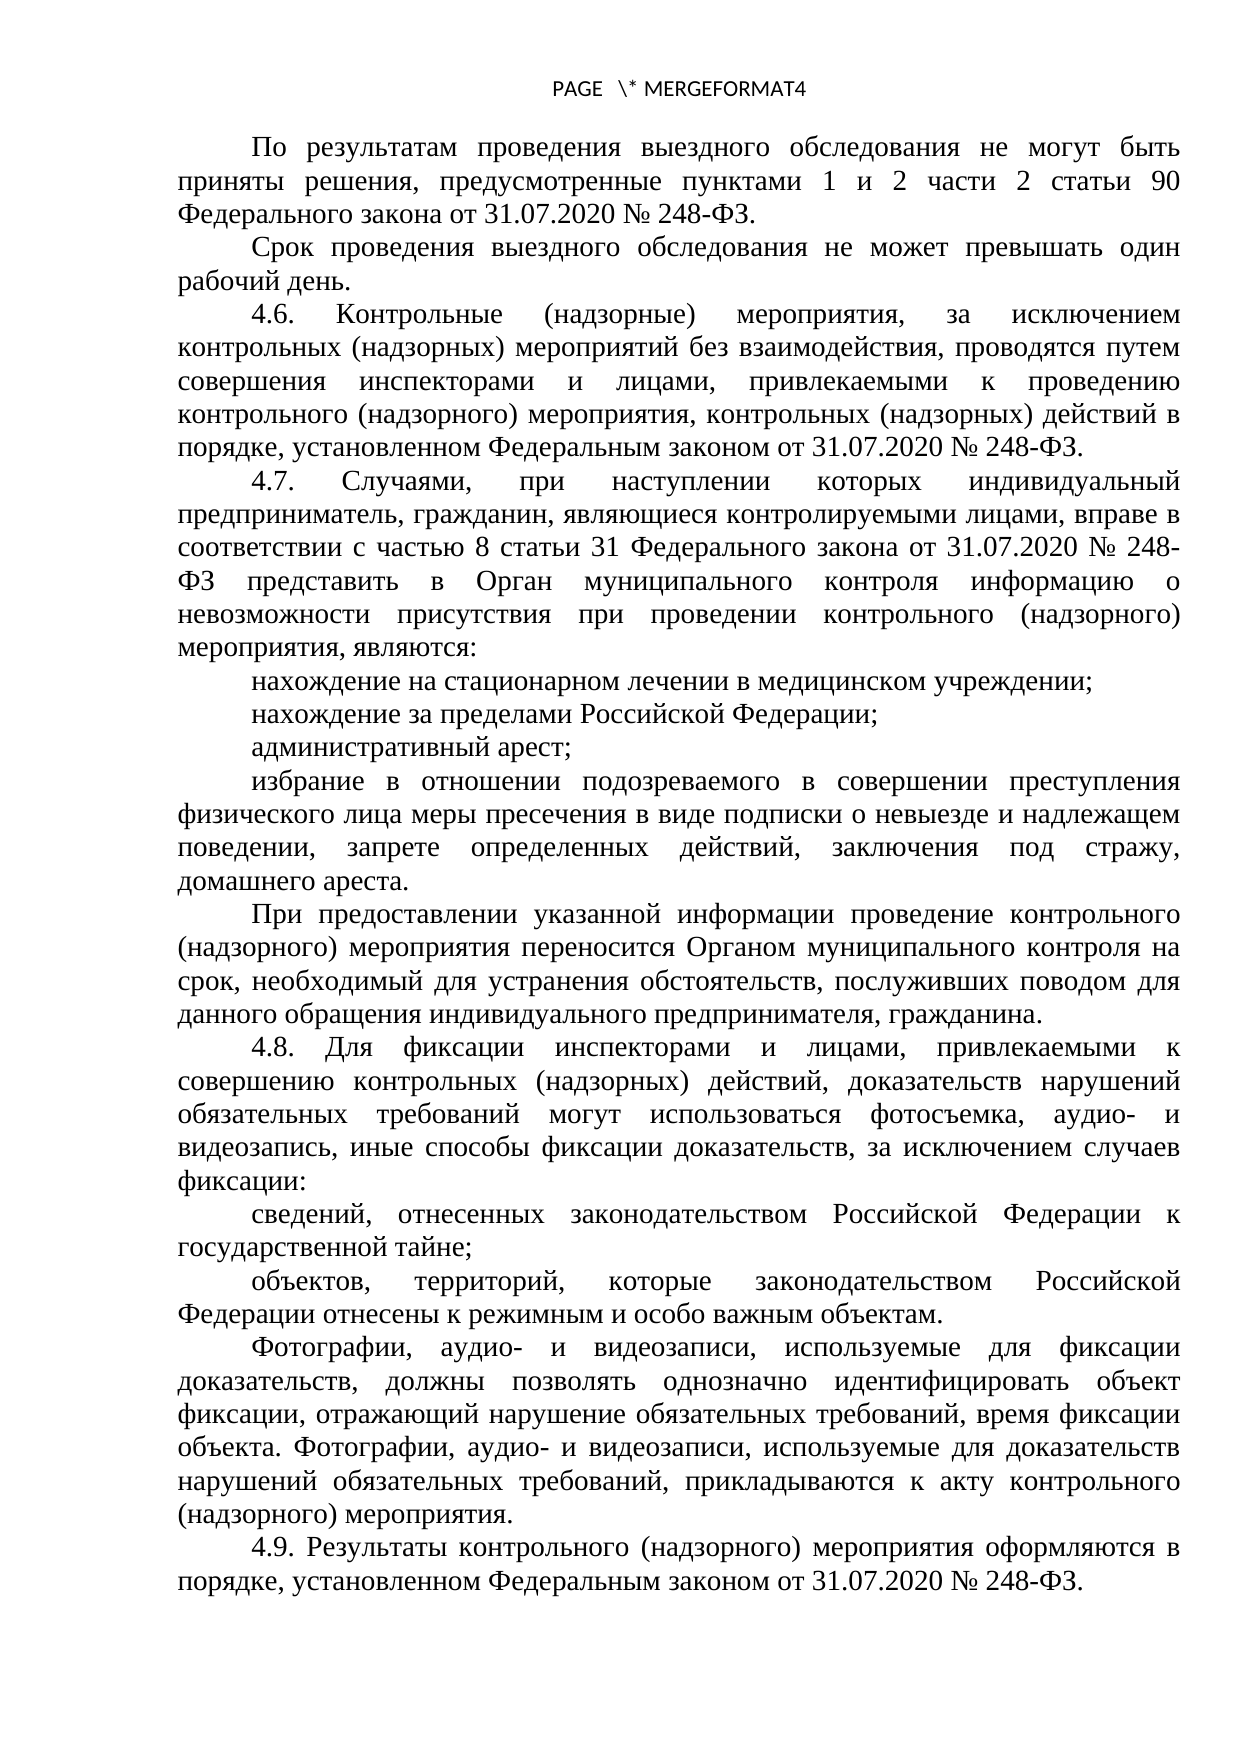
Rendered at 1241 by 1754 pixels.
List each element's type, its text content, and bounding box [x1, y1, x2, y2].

text объектов, территорий, которые законодательством Российской Федерации отнесены к режимным и особо важным объектам. [177, 1263, 1181, 1330]
text При предоставлении указанной информации проведение контрольного (надзорного) мероприятия переносится Органом муниципального контроля на срок, необходимый для устранения обстоятельств, послуживших поводом для данного обращения индивидуального предпринимателя, гражданина. [177, 897, 1181, 1030]
text нахождение за пределами Российской Федерации; [177, 697, 1181, 730]
text избрание в отношении подозреваемого в совершении преступления физического лица меры пресечения в виде подписки о невыезде и надлежащем поведении, запрете определенных действий, заключения под стражу, домашнего ареста. [177, 763, 1181, 897]
text Фотографии, аудио- и видеозаписи, используемые для фиксации доказательств, должны позволять однозначно идентифицировать объект фиксации, отражающий нарушение обязательных требований, время фиксации объекта. Фотографии, аудио- и видеозаписи, используемые для доказательств нарушений обязательных требований, прикладываются к акту контрольного (надзорного) мероприятия. [177, 1330, 1181, 1530]
text 4.9. Результаты контрольного (надзорного) мероприятия оформляются в порядке, установленном Федеральным законом от 31.07.2020 № 248-ФЗ. [177, 1530, 1181, 1597]
text нахождение на стационарном лечении в медицинском учреждении; [177, 663, 1181, 697]
text 4.7. Случаями, при наступлении которых индивидуальный предприниматель, гражданин, являющиеся контролируемыми лицами, вправе в соответствии с частью 8 статьи 31 Федерального закона от 31.07.2020 № 248-ФЗ представить в Орган муниципального контроля информацию о невозможности присутствия при проведении контрольного (надзорного) мероприятия, являются: [177, 463, 1181, 663]
text административный арест; [177, 730, 1181, 763]
text 4.6. Контрольные (надзорные) мероприятия, за исключением контрольных (надзорных) мероприятий без взаимодействия, проводятся путем совершения инспекторами и лицами, привлекаемыми к проведению контрольного (надзорного) мероприятия, контрольных (надзорных) действий в порядке, установленном Федеральным законом от 31.07.2020 № 248-ФЗ. [177, 297, 1181, 463]
text сведений, отнесенных законодательством Российской Федерации к государственной тайне; [177, 1197, 1181, 1263]
text По результатам проведения выездного обследования не могут быть приняты решения, предусмотренные пунктами 1 и 2 части 2 статьи 90 Федерального закона от 31.07.2020 № 248-ФЗ. [177, 130, 1181, 230]
text 4.8. Для фиксации инспекторами и лицами, привлекаемыми к совершению контрольных (надзорных) действий, доказательств нарушений обязательных требований могут использоваться фотосъемка, аудио- и видеозапись, иные способы фиксации доказательств, за исключением случаев фиксации: [177, 1030, 1181, 1197]
text Срок проведения выездного обследования не может превышать один рабочий день. [177, 230, 1181, 297]
